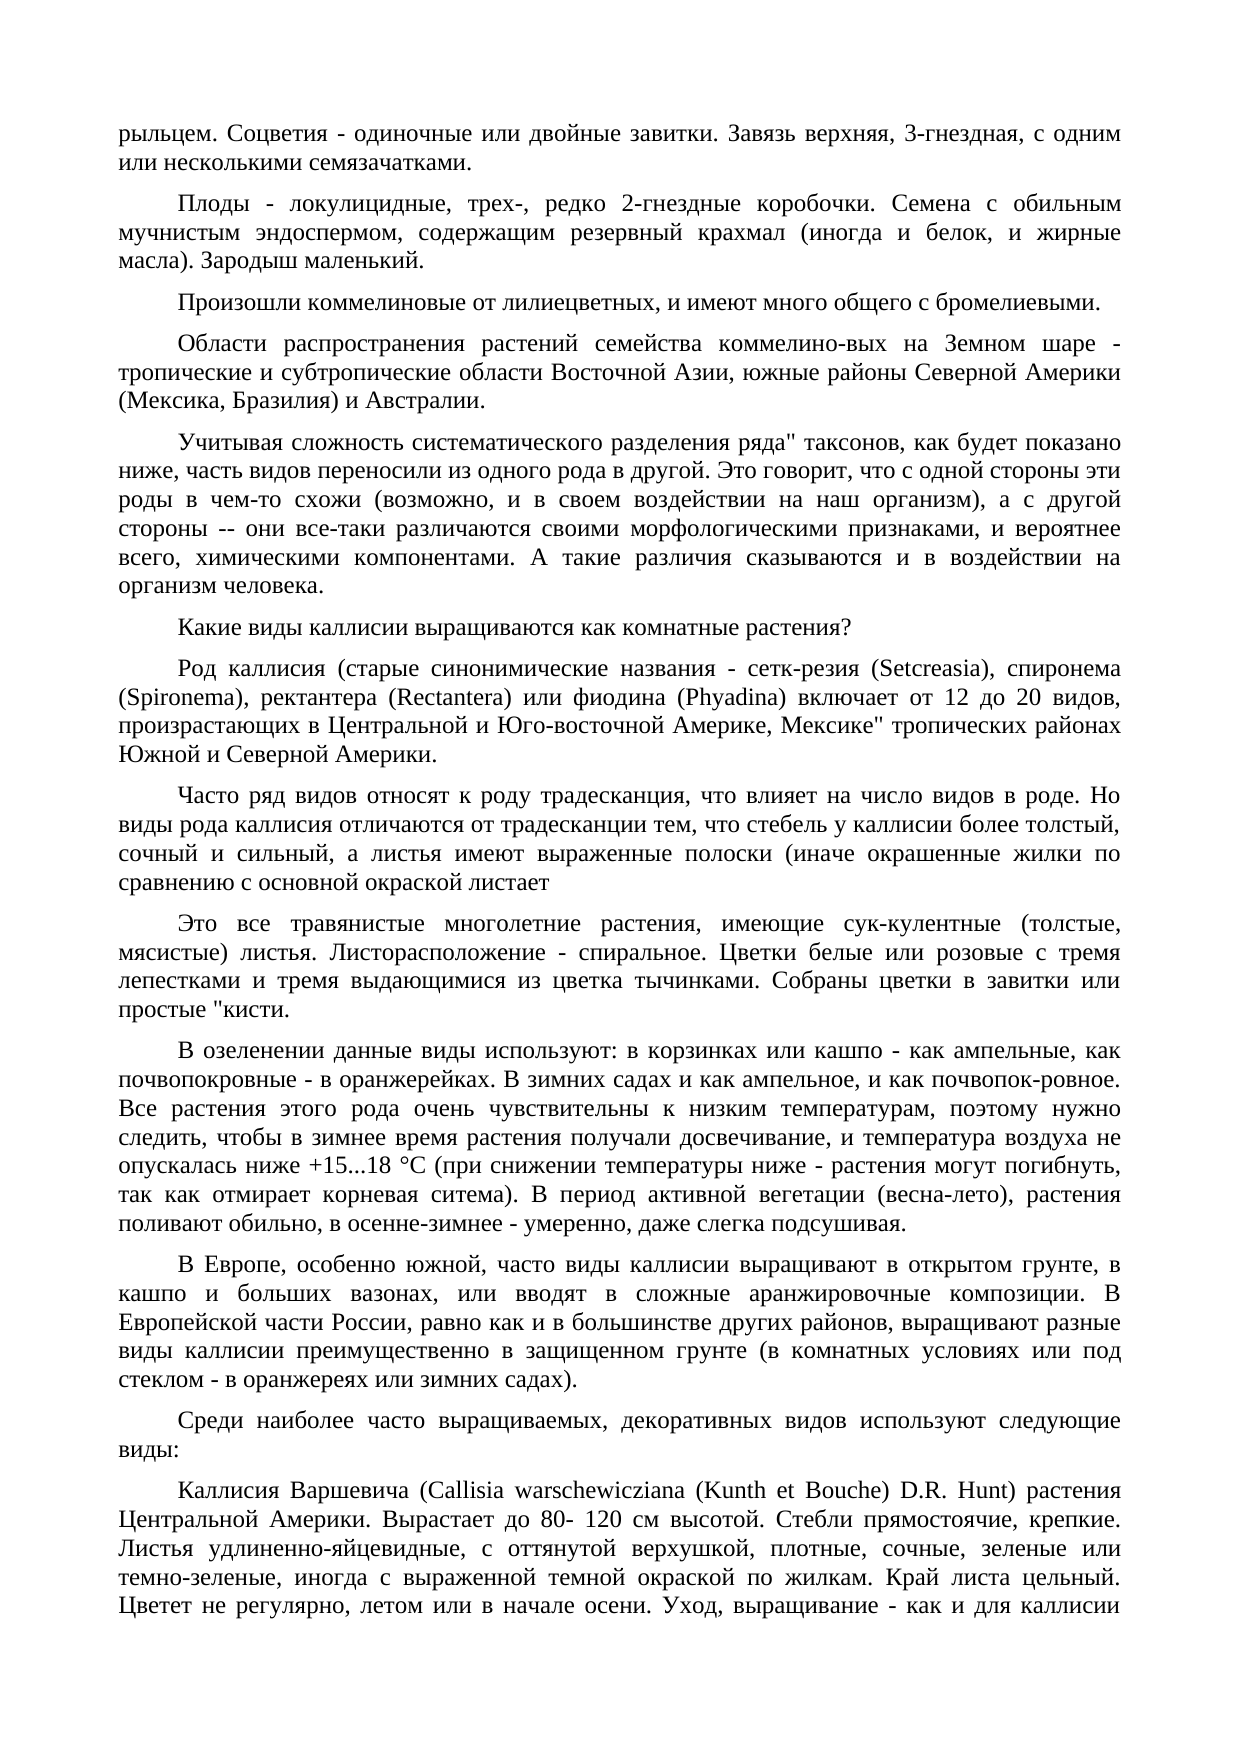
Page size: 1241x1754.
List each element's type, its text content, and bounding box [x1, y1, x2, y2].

text Это все травянистые многолетние растения, имеющие сук-кулентные (толстые, мясистые) листья. Листорасположение - спиральное. Цветки белые или розовые с тремя лепестками и тремя выдающимися из цветка тычинками. Собраны цветки в завитки или простые "кисти. [118, 908, 1122, 1023]
text В Европе, особенно южной, часто виды каллисии выращивают в открытом грунте, в кашпо и больших вазонах, или вводят в сложные аранжировочные композиции. В Европейской части России, равно как и в большинстве других районов, выращивают разные виды каллисии преимущественно в защищенном грунте (в комнатных условиях или под стеклом - в оранжереях или зимних садах). [118, 1249, 1122, 1393]
text Какие виды каллисии выращиваются как комнатные растения? [118, 612, 1122, 641]
text Среди наиболее часто выращиваемых, декоративных видов используют следующие виды: [118, 1406, 1122, 1463]
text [118, 1476, 1122, 1619]
text Плоды - локулицидные, трех-, редко 2-гнездные коробочки. Семена с обильным мучнистым эндоспермом, содержащим резервный крахмал (иногда и белок, и жирные масла). Зародыш маленький. [118, 188, 1122, 274]
text В озеленении данные виды используют: в корзинках или кашпо - как ампельные, как почвопокровные - в оранжерейках. В зимних садах и как ампельное, и как почвопок-ровное. Все растения этого рода очень чувствительны к низким температурам, поэтому нужно следить, чтобы в зимнее время растения получали досвечивание, и температура воздуха не опускалась ниже +15...18 °С (при снижении температуры ниже - растения могут погибнуть, так как отмирает корневая ситема). В период активной вегетации (весна-лето), растения поливают обильно, в осенне-зимнее - умеренно, даже слегка подсушивая. [118, 1036, 1122, 1237]
text Часто ряд видов относят к роду традесканция, что влияет на число видов в роде. Но виды рода каллисия отличаются от традесканции тем, что стебель у каллисии более толстый, сочный и сильный, а листья имеют выраженные полоски (иначе окрашенные жилки по сравнению с основной окраской листает [118, 781, 1122, 896]
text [118, 118, 1122, 176]
text Учитывая сложность систематического разделения ряда" таксонов, как будет показано ниже, часть видов переносили из одного рода в другой. Это говорит, что с одной стороны эти роды в чем-то схожи (возможно, и в своем воздействии на наш организм), а с другой стороны -- они все-таки различаются своими морфологическими признаками, и вероятнее всего, химическими компонентами. А такие различия сказываются и в воздействии на организм человека. [118, 427, 1122, 599]
text Произошли коммелиновые от лилиецветных, и имеют много общего с бромелиевыми. [118, 287, 1122, 316]
text Род каллисия (старые синонимические названия - сетк-резия (Setcreasia), спиронема (Spironema), ректантера (Rectantera) или фиодина (Phyadina) включает от 12 до 20 видов, произрастающих в Центральной и Юго-восточной Америке, Мексике" тропических районах Южной и Северной Америки. [118, 653, 1122, 768]
text Области распространения растений семейства коммелино-вых на Земном шаре - тропические и субтропические области Восточной Азии, южные районы Северной Америки (Мексика, Бразилия) и Австралии. [118, 328, 1122, 414]
